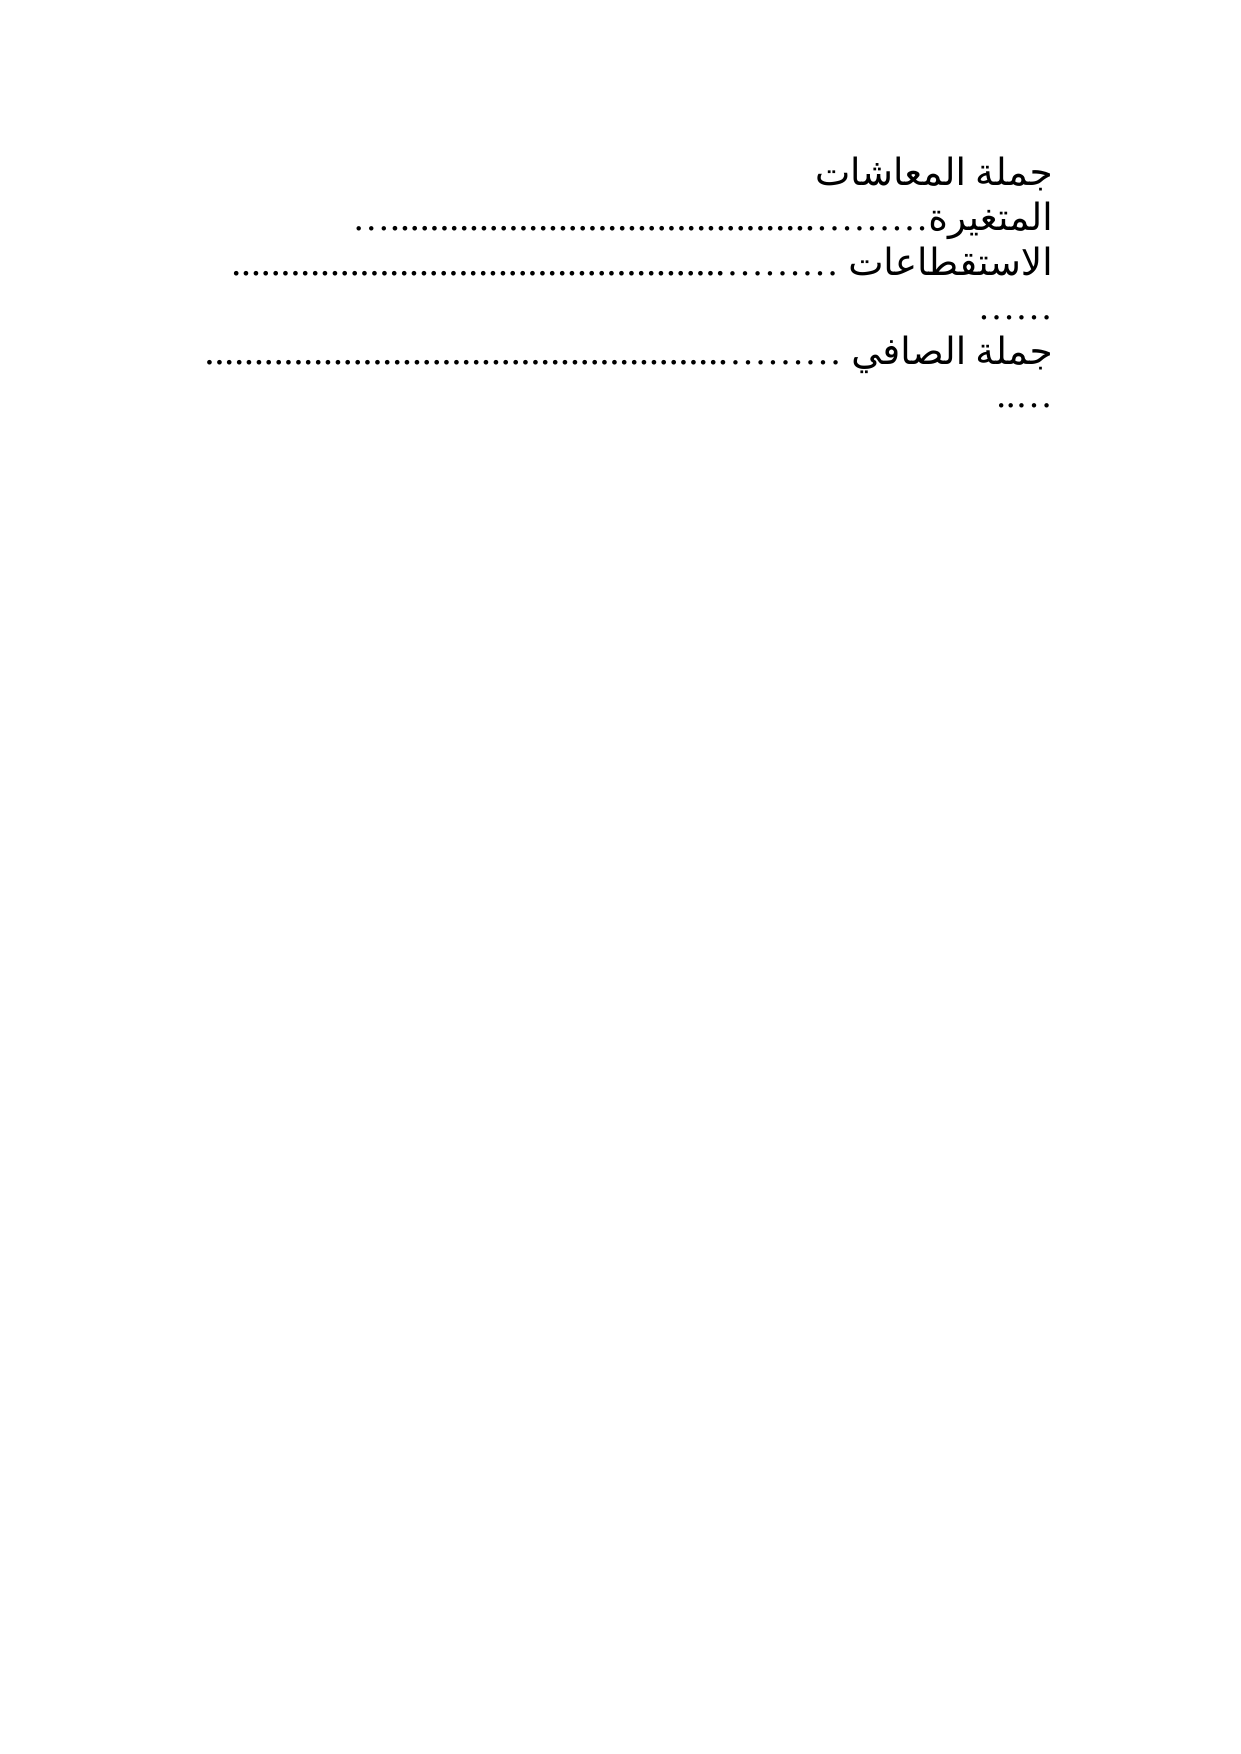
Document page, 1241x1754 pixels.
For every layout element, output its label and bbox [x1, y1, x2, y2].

text [187, 150, 1053, 445]
